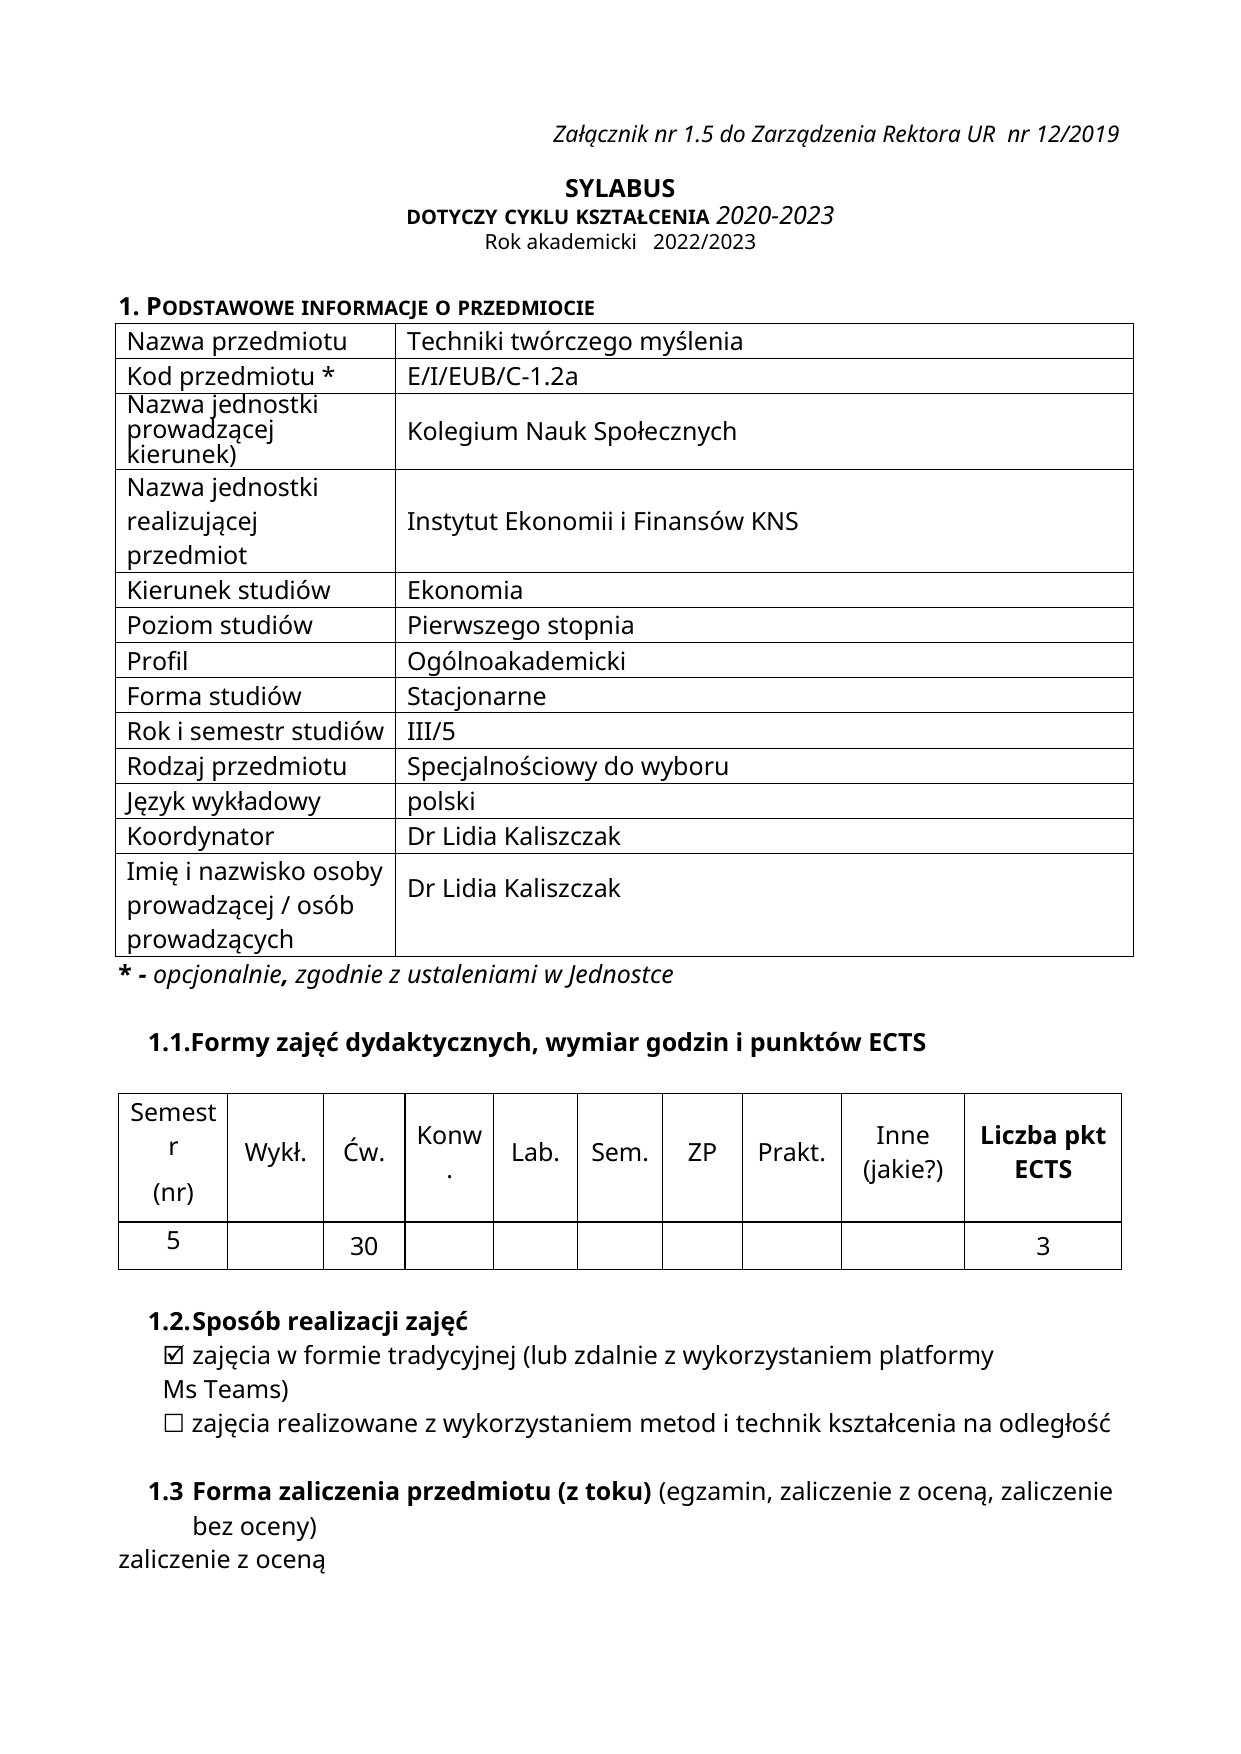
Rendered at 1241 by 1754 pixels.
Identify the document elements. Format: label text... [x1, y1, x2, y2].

table_cell 3 [965, 1223, 1121, 1269]
table_cell E/I/EUB/C-1.2a [396, 359, 1133, 393]
table_cell Poziom studiów [116, 608, 395, 642]
text 1.1.Formy zajęć dydaktycznych, wymiar godzin i punktów ECTS [148, 1025, 1122, 1059]
text 1. Podstawowe informacje o przedmiocie [118, 288, 1122, 322]
text zaliczenie z oceną [118, 1542, 1122, 1576]
table_header Lab. [494, 1094, 577, 1221]
table_cell [228, 1223, 323, 1269]
table_header Konw. [406, 1094, 493, 1221]
table_header Wykł. [228, 1094, 323, 1221]
table_cell Instytut Ekonomii i Finansów KNS [396, 470, 1133, 572]
table_cell [494, 1223, 577, 1269]
text ☐ zajęcia realizowane z wykorzystaniem metod i technik kształcenia na odległość [162, 1406, 1122, 1440]
table_cell [406, 1223, 493, 1269]
table_cell Kolegium Nauk Społecznych [396, 394, 1133, 469]
table_cell 5 [119, 1223, 227, 1269]
table_header Inne (jakie?) [842, 1094, 964, 1221]
text Załącznik nr 1.5 do Zarządzenia Rektora UR nr 12/2019 [118, 118, 1122, 149]
table_header ZP [663, 1094, 742, 1221]
table_cell [743, 1223, 841, 1269]
table_cell Nazwa jednostki prowadzącej kierunek) [116, 394, 395, 469]
table_cell polski [396, 784, 1133, 818]
table_cell Kod przedmiotu * [116, 359, 395, 393]
table_header Liczba pkt ECTS [965, 1094, 1121, 1221]
table_header Semestr (nr) [119, 1094, 227, 1221]
table_cell Język wykładowy [116, 784, 395, 818]
table_cell Ogólnoakademicki [396, 643, 1133, 677]
text dotyczy cyklu kształcenia 2020-2023 [118, 204, 1122, 229]
table_cell Koordynator [116, 819, 395, 853]
table_cell Profil [116, 643, 395, 677]
table_cell Forma studiów [116, 678, 395, 712]
table_cell [578, 1223, 662, 1269]
table_cell Dr Lidia Kaliszczak [396, 854, 1133, 956]
table_cell Rodzaj przedmiotu [116, 749, 395, 782]
table_cell Rok i semestr studiów [116, 713, 395, 747]
table_header Ćw. [324, 1094, 404, 1221]
table_cell Specjalnościowy do wyboru [396, 749, 1133, 782]
text 1.2. Sposób realizacji zajęć [148, 1304, 1122, 1338]
text * - opcjonalnie, zgodnie z ustaleniami w Jednostce [118, 957, 1122, 991]
text Rok akademicki 2022/2023 [118, 229, 1122, 254]
table_cell Pierwszego stopnia [396, 608, 1133, 642]
table_cell III/5 [396, 713, 1133, 747]
text SYLABUS [118, 170, 1122, 204]
table_header Nazwa przedmiotu [116, 324, 395, 357]
table_cell Imię i nazwisko osoby prowadzącej / osób prowadzących [116, 854, 395, 956]
text zajęcia w formie tradycyjnej (lub zdalnie z wykorzystaniem platformy Ms Teams) [162, 1338, 1122, 1406]
table_cell Nazwa jednostki realizującej przedmiot [116, 470, 395, 572]
table_header Sem. [578, 1094, 662, 1221]
table_cell Dr Lidia Kaliszczak [396, 819, 1133, 853]
table_cell Kierunek studiów [116, 573, 395, 607]
table_cell [842, 1223, 964, 1269]
table_cell [663, 1223, 742, 1269]
table_cell Stacjonarne [396, 678, 1133, 712]
table_header Prakt. [743, 1094, 841, 1221]
table_cell Ekonomia [396, 573, 1133, 607]
table_header Techniki twórczego myślenia [396, 324, 1133, 357]
text 1.3 Forma zaliczenia przedmiotu (z toku) (egzamin, zaliczenie z oceną, zaliczenie bez oceny) [148, 1474, 1122, 1542]
table_cell 30 [324, 1223, 404, 1269]
